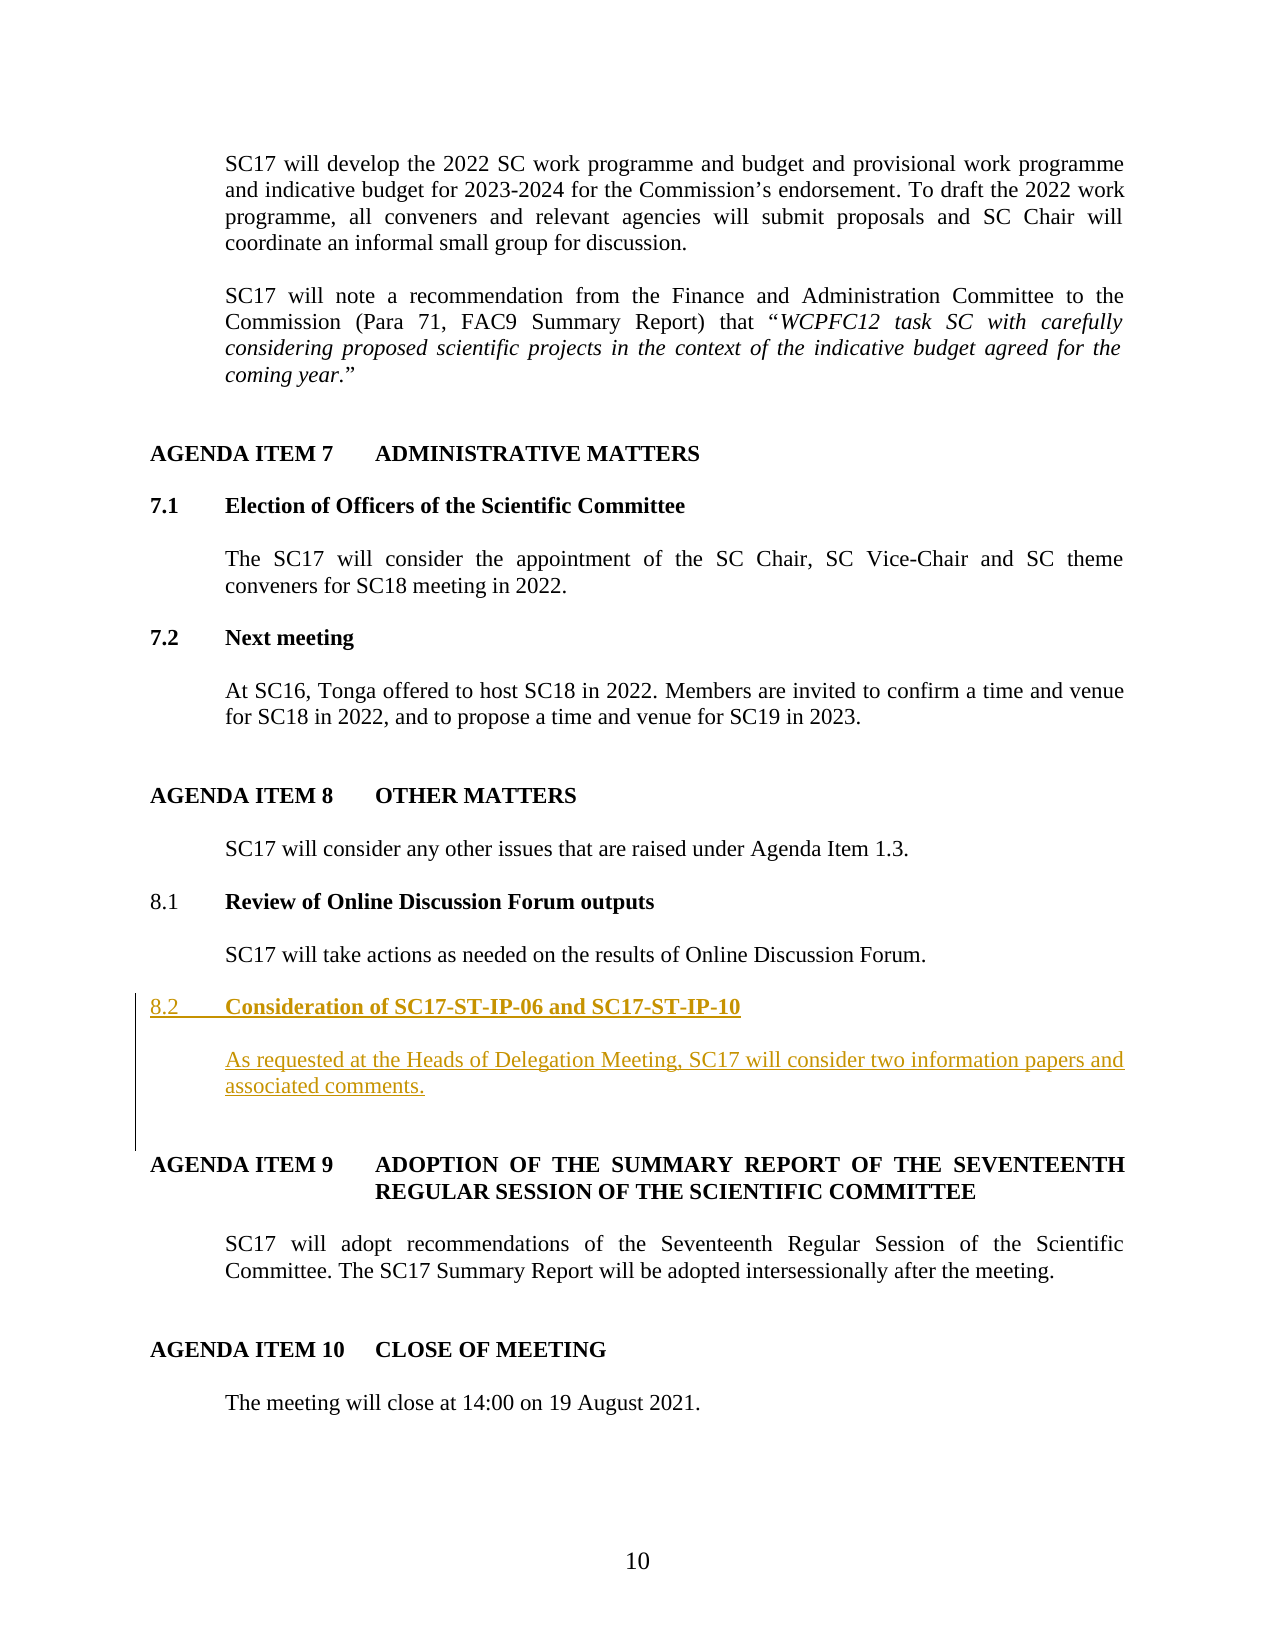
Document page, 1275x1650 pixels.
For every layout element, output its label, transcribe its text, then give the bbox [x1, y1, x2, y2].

list ADMINISTRATIVE MATTERS [150, 440, 1125, 466]
text SC17 will note a recommendation from the Finance and Administration Committee to the Commission (Para 71, FAC9 Summary Report) that “WCPFC12 task SC with carefully considering proposed scientific projects in the context of the indicative budget agreed for the coming year.” [225, 282, 1125, 387]
list OTHER MATTERS [150, 782, 1125, 809]
text At SC16, Tonga offered to host SC18 in 2022. Members are invited to confirm a time and venue for SC18 in 2022, and to propose a time and venue for SC19 in 2023. [225, 677, 1125, 730]
text The meeting will close at 14:00 on 19 August 2021. [225, 1389, 1125, 1415]
list Review of Online Discussion Forum outputs [150, 888, 1125, 914]
list Election of Officers of the Scientific Committee [150, 493, 1125, 519]
text SC17 will develop the 2022 SC work programme and budget and provisional work programme and indicative budget for 2023-2024 for the Commission’s endorsement. To draft the 2022 work programme, all conveners and relevant agencies will submit proposals and SC Chair will coordinate an informal small group for discussion. [225, 150, 1125, 255]
list CLOSE OF MEETING [150, 1336, 1125, 1362]
text SC17 will consider any other issues that are raised under Agenda Item 1.3. [225, 835, 1125, 862]
text The SC17 will consider the appointment of the SC Chair, SC Vice-Chair and SC theme conveners for SC18 meeting in 2022. [225, 545, 1125, 598]
list SC17 will take actions as needed on the results of Online Discussion Forum. [225, 941, 1125, 967]
list ADOPTION OF THE SUMMARY REPORT OF THE SEVENTEENTH REGULAR SESSION OF THE SCIENTIFIC COMMITTEE [150, 1151, 1125, 1204]
text SC17 will adopt recommendations of the Seventeenth Regular Session of the Scientific Committee. The SC17 Summary Report will be adopted intersessionally after the meeting. [225, 1231, 1125, 1283]
list Next meeting [150, 624, 1125, 651]
